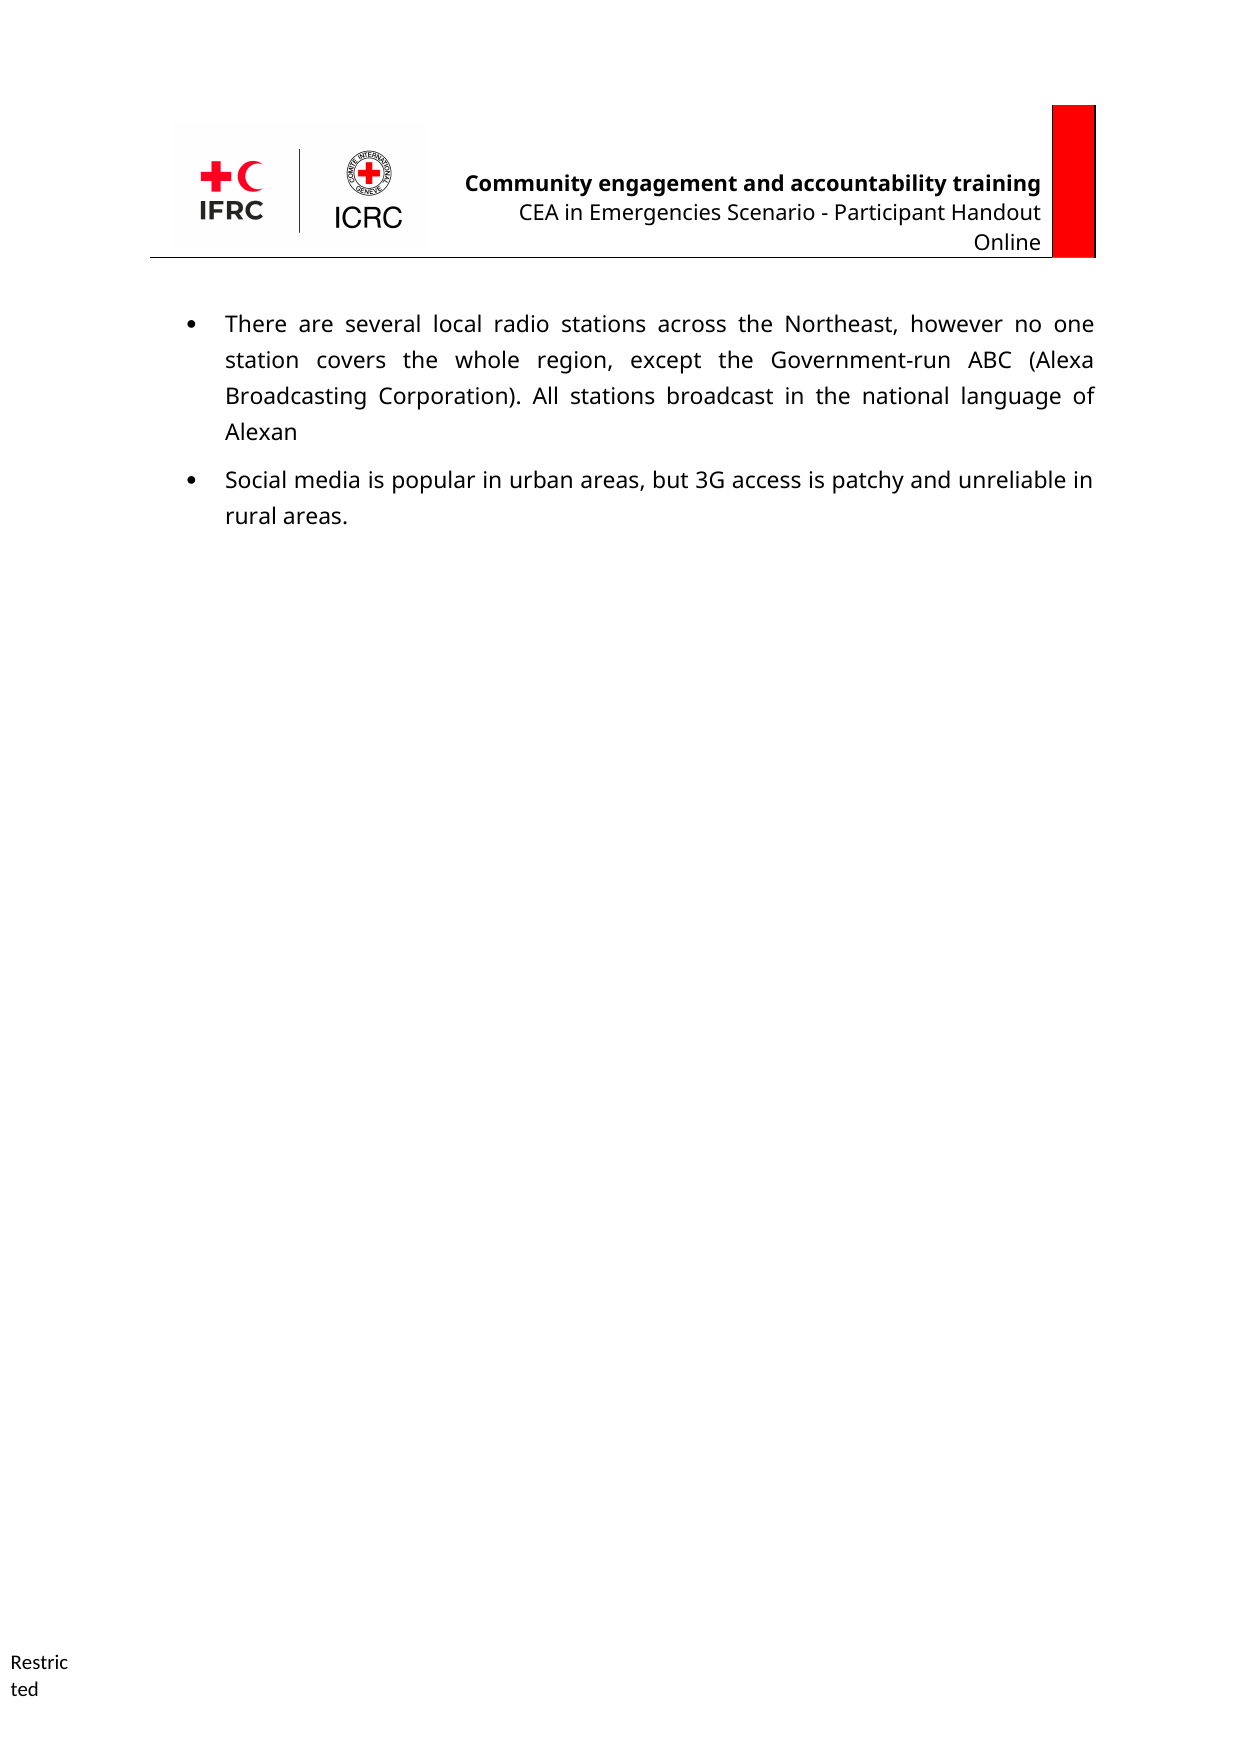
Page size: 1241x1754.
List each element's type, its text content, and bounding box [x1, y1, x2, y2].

list There are several local radio stations across the Northeast, however no one station covers the whole region, except the Government-run ABC (Alexa Broadcasting Corporation). All stations broadcast in the national language of Alexan [187, 308, 1095, 447]
picture [173, 122, 427, 247]
list Social media is popular in urban areas, but 3G access is patchy and unreliable in rural areas. [187, 464, 1095, 531]
